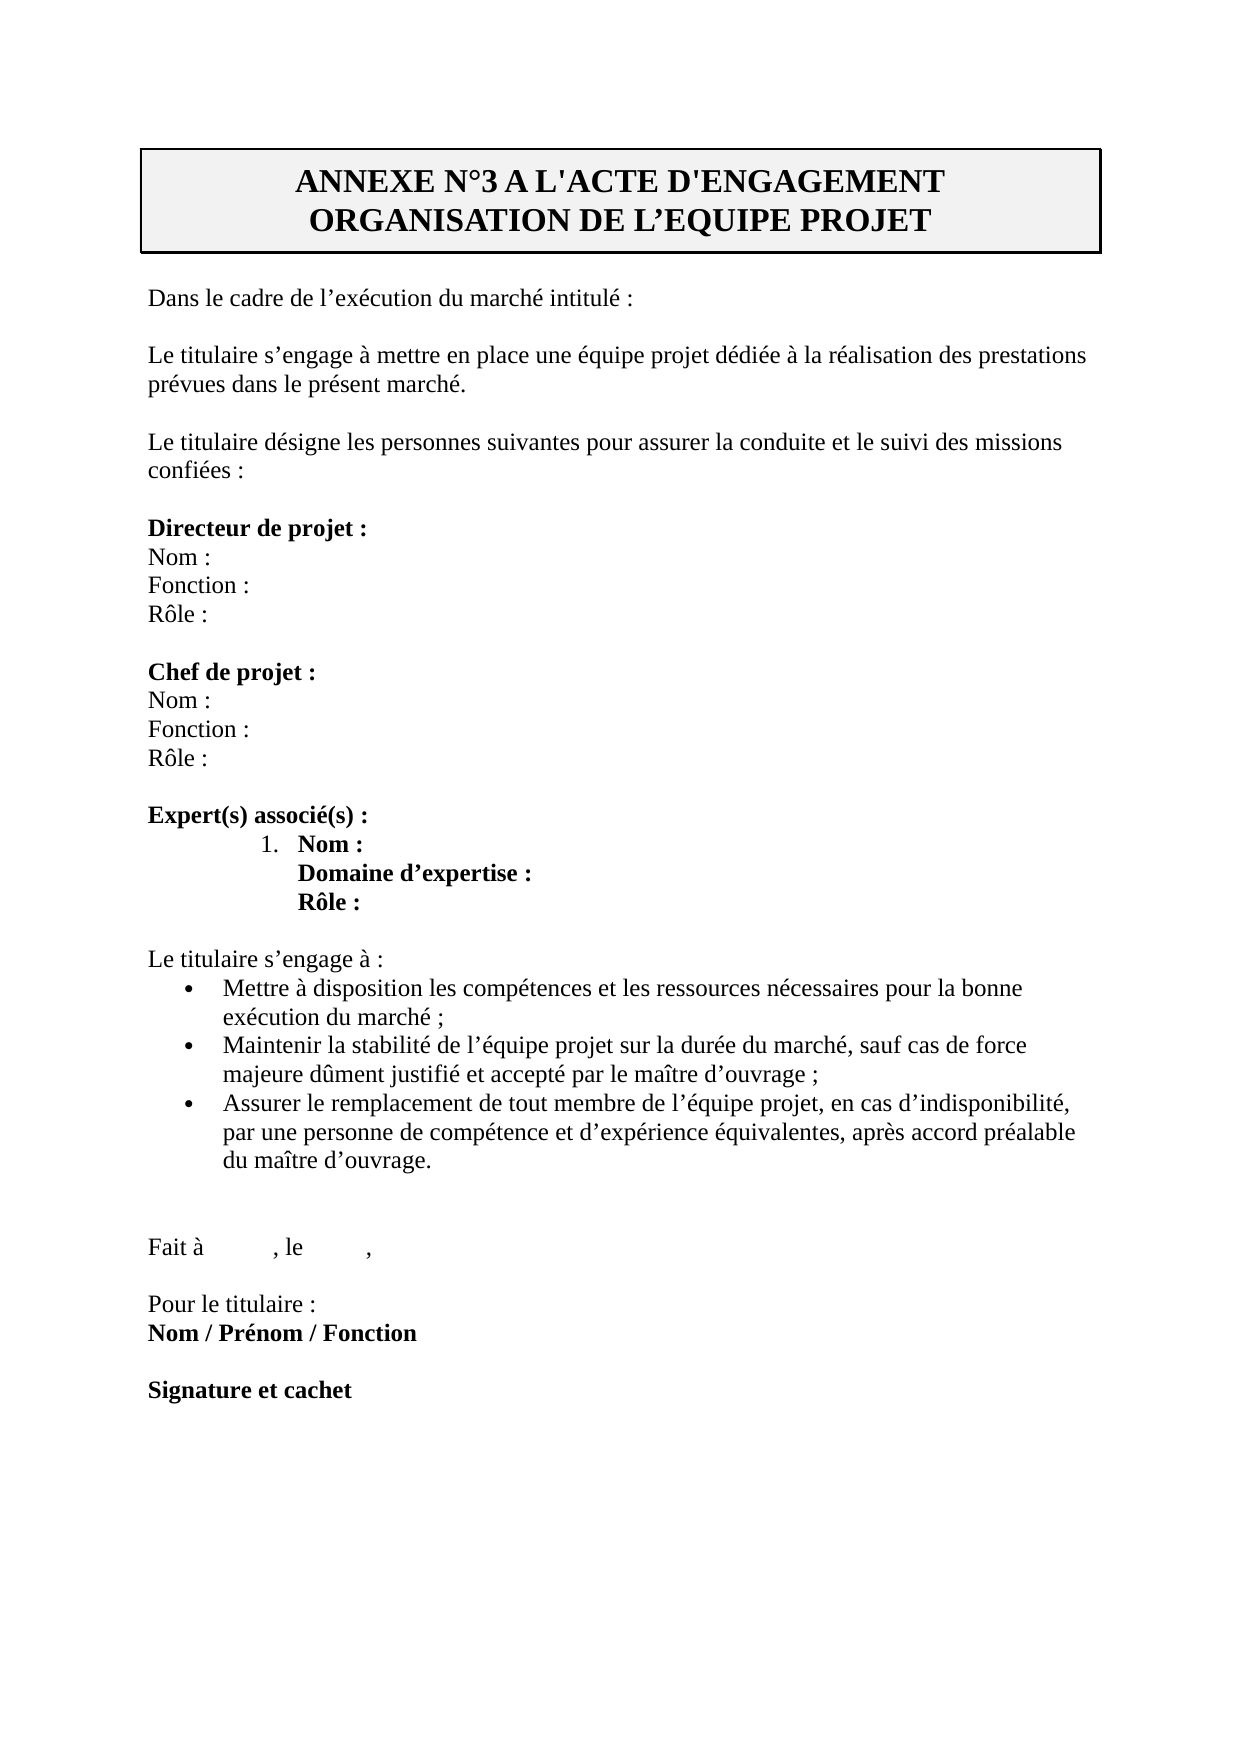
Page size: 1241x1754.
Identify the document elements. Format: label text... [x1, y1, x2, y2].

text Fait à , le , [148, 1232, 1092, 1260]
text ORGANISATION DE L’EQUIPE PROJET [142, 186, 1099, 251]
text Signature et cachet [148, 1347, 1092, 1404]
text Directeur de projet : Nom : Fonction : Rôle : [148, 513, 1092, 628]
text Dans le cadre de l’exécution du marché intitulé : [148, 283, 1092, 312]
text Le titulaire s’engage à : [148, 944, 1092, 973]
list Maintenir la stabilité de l’équipe projet sur la durée du marché, sauf cas de force majeure dûment justifié et accepté par le maître d’ouvrage ; [185, 1030, 1092, 1088]
text Pour le titulaire : Nom / Prénom / Fonction [148, 1289, 1092, 1347]
text Expert(s) associé(s) : [148, 800, 1092, 829]
text Le titulaire s’engage à mettre en place une équipe projet dédiée à la réalisation des prestations prévues dans le présent marché. [148, 340, 1092, 398]
list Nom : Domaine d’expertise : Rôle : [260, 829, 1092, 915]
list Assurer le remplacement de tout membre de l’équipe projet, en cas d’indisponibilité, par une personne de compétence et d’expérience équivalentes, après accord préalable du maître d’ouvrage. [185, 1088, 1092, 1174]
list Mettre à disposition les compétences et les ressources nécessaires pour la bonne exécution du marché ; [185, 973, 1092, 1030]
text Chef de projet : Nom : Fonction : Rôle : [148, 657, 1092, 772]
text ANNEXE N°3 A L'ACTE D'ENGAGEMENT [142, 150, 1099, 186]
text Le titulaire désigne les personnes suivantes pour assurer la conduite et le suivi des missions confiées : [148, 427, 1092, 484]
